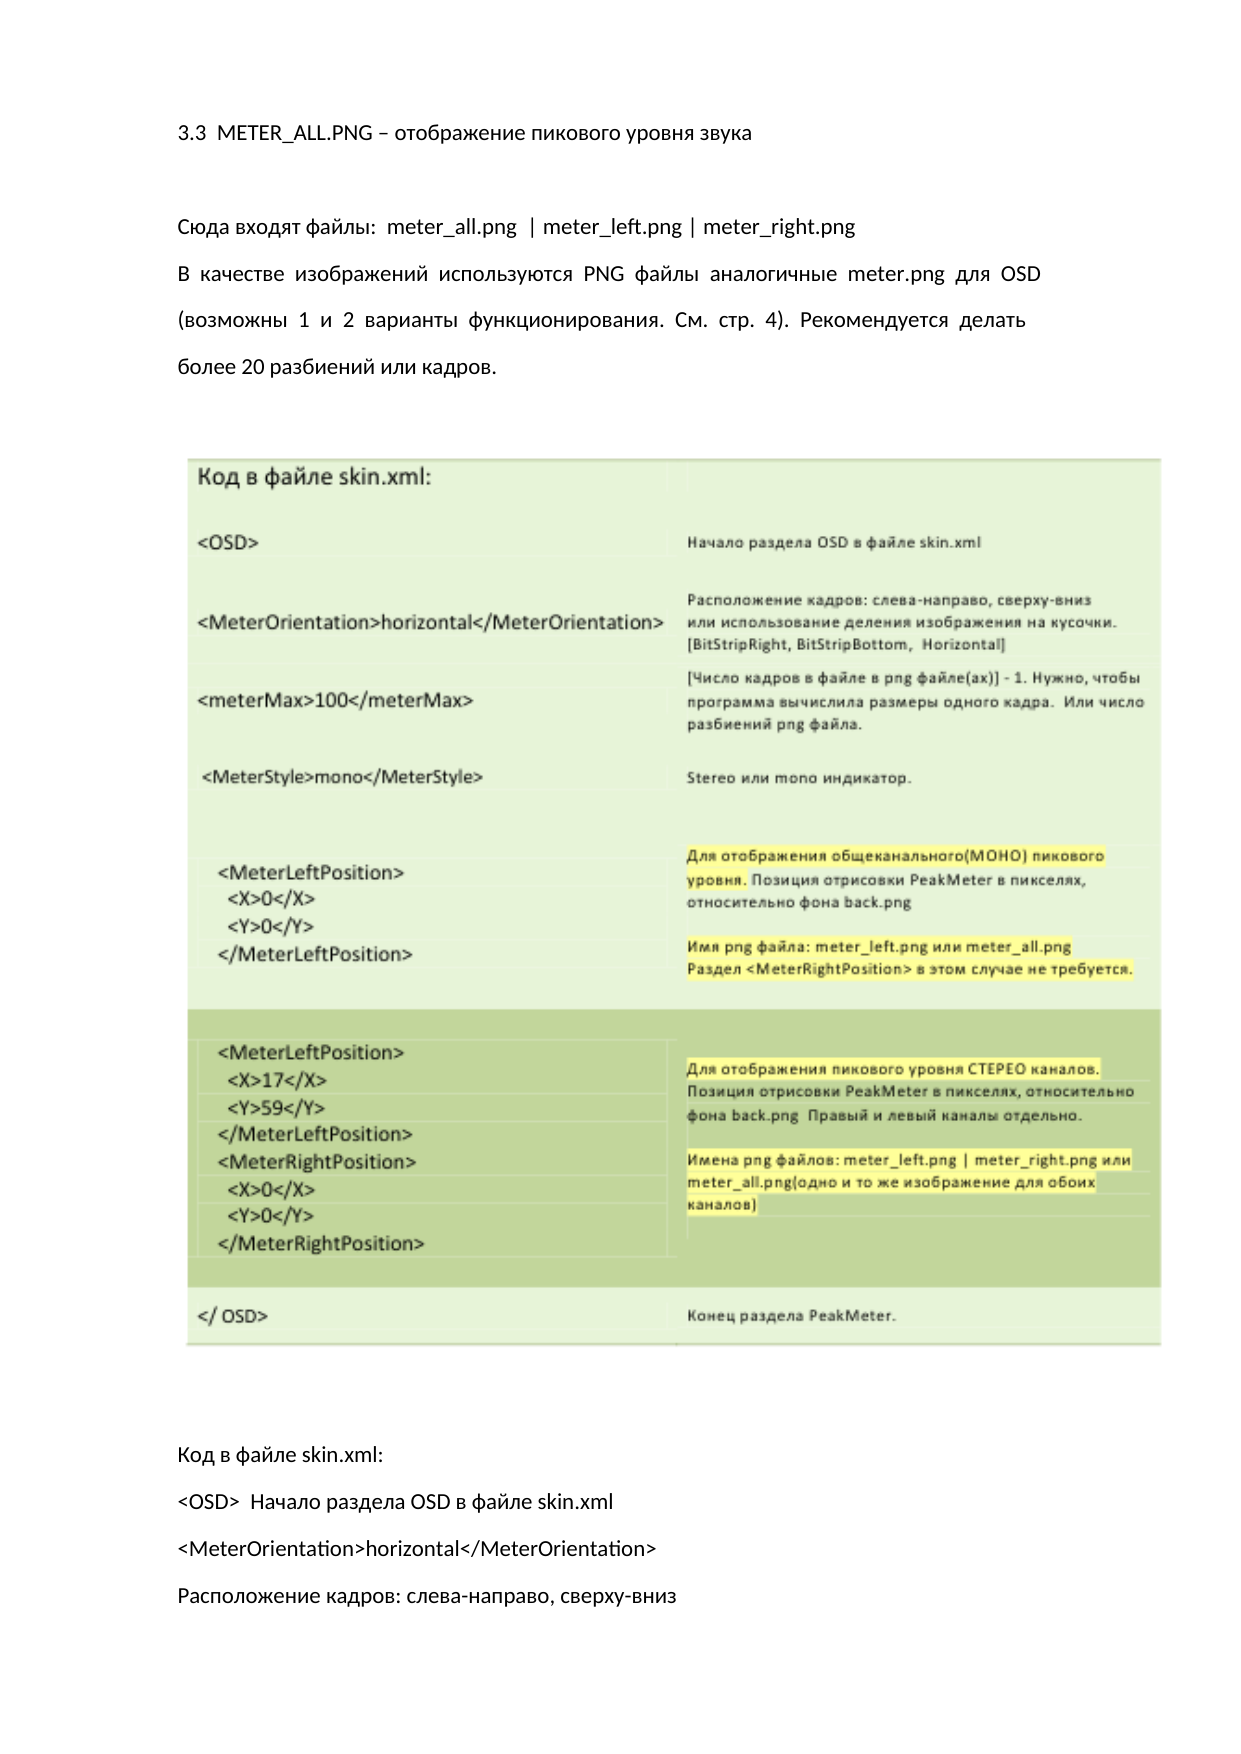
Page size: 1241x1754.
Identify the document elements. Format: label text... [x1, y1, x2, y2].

text <OSD> Начало раздела OSD в файле skin.xml [177, 1487, 1152, 1515]
text В качестве изображений используются PNG файлы аналогичные meter.png для OSD [177, 259, 1152, 287]
text <MeterOrientation>horizontal</MeterOrientation> [177, 1534, 1152, 1562]
text Расположение кадров: слева-направо, сверху-вниз [177, 1581, 1152, 1609]
text 3.3 METER_ALL.PNG – отображение пикового уровня звука [177, 118, 1152, 146]
text (возможны 1 и 2 варианты функционирования. См. стр. 4). Рекомендуется делать [177, 306, 1152, 334]
text Код в файле skin.xml: [177, 1441, 1152, 1468]
text Сюда входят файлы: meter_all.png | meter_left.png | meter_right.png [177, 212, 1152, 240]
picture [177, 446, 1173, 1375]
text более 20 разбиений или кадров. [177, 352, 1152, 381]
